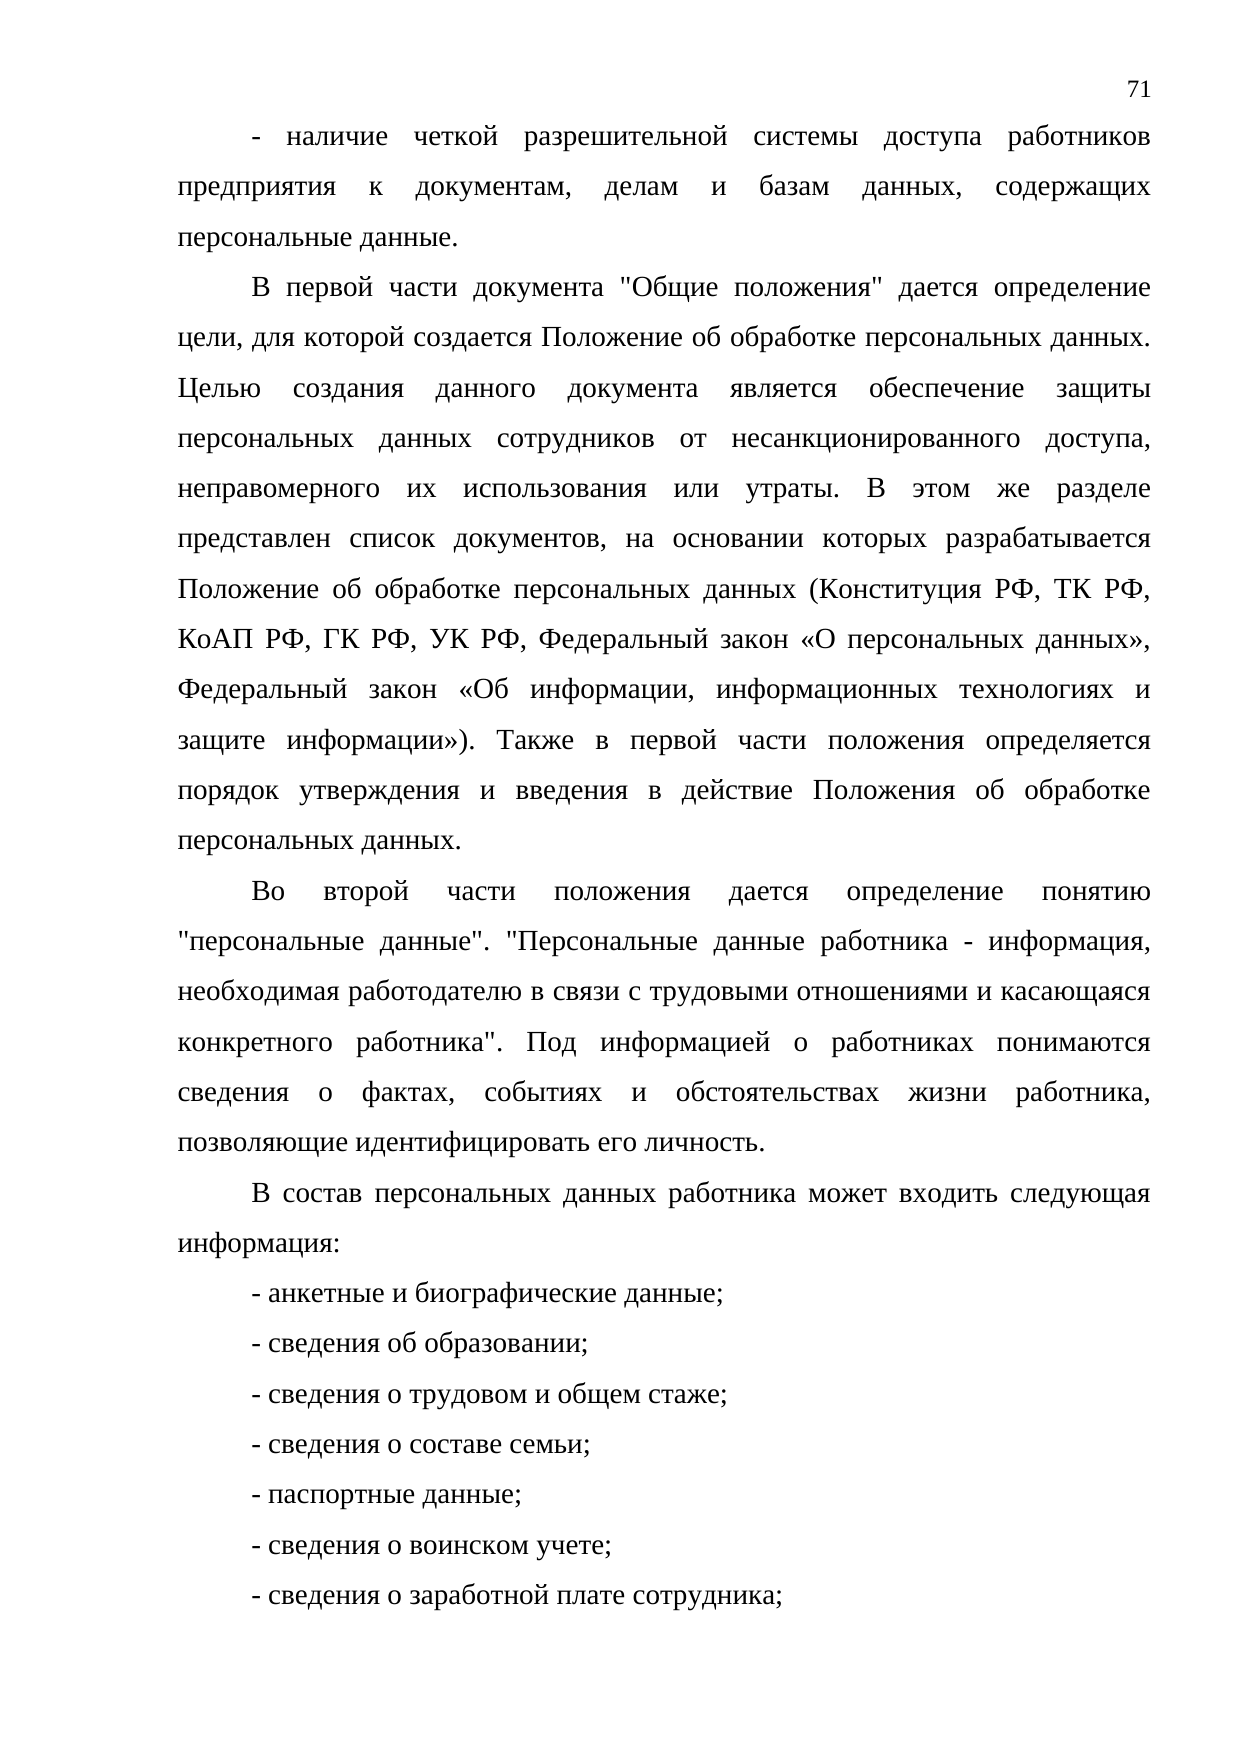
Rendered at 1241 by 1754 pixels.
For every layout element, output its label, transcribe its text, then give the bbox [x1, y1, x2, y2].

text - сведения о воинском учете; [177, 1527, 1152, 1560]
text - паспортные данные; [177, 1477, 1152, 1510]
text В первой части документа "Общие положения" дается определение цели, для которой создается Положение об обработке персональных данных. Целью создания данного документа является обеспечение защиты персональных данных сотрудников от несанкционированного доступа, неправомерного их использования или утраты. В этом же разделе представлен список документов, на основании которых разрабатывается Положение об обработке персональных данных (Конституция РФ, ТК РФ, КоАП РФ, ГК РФ, УК РФ, Федеральный закон «О персональных данных», Федеральный закон «Об информации, информационных технологиях и защите информации»). Также в первой части положения определяется порядок утверждения и введения в действие Положения об обработке персональных данных. [177, 269, 1152, 856]
text В состав персональных данных работника может входить следующая информация: [177, 1175, 1152, 1258]
text - наличие четкой разрешительной системы доступа работников предприятия к документам, делам и базам данных, содержащих персональные данные. [177, 118, 1152, 252]
text - анкетные и биографические данные; [177, 1275, 1152, 1309]
text - сведения о заработной плате сотрудника; [177, 1577, 1152, 1611]
text - сведения об образовании; [177, 1326, 1152, 1359]
text - сведения о составе семьи; [177, 1426, 1152, 1460]
text - сведения о трудовом и общем стаже; [177, 1376, 1152, 1409]
text Во второй части положения дается определение понятию "персональные данные". "Персональные данные работника - информация, необходимая работодателю в связи с трудовыми отношениями и касающаяся конкретного работника". Под информацией о работниках понимаются сведения о фактах, событиях и обстоятельствах жизни работника, позволяющие идентифицировать его личность. [177, 873, 1152, 1158]
